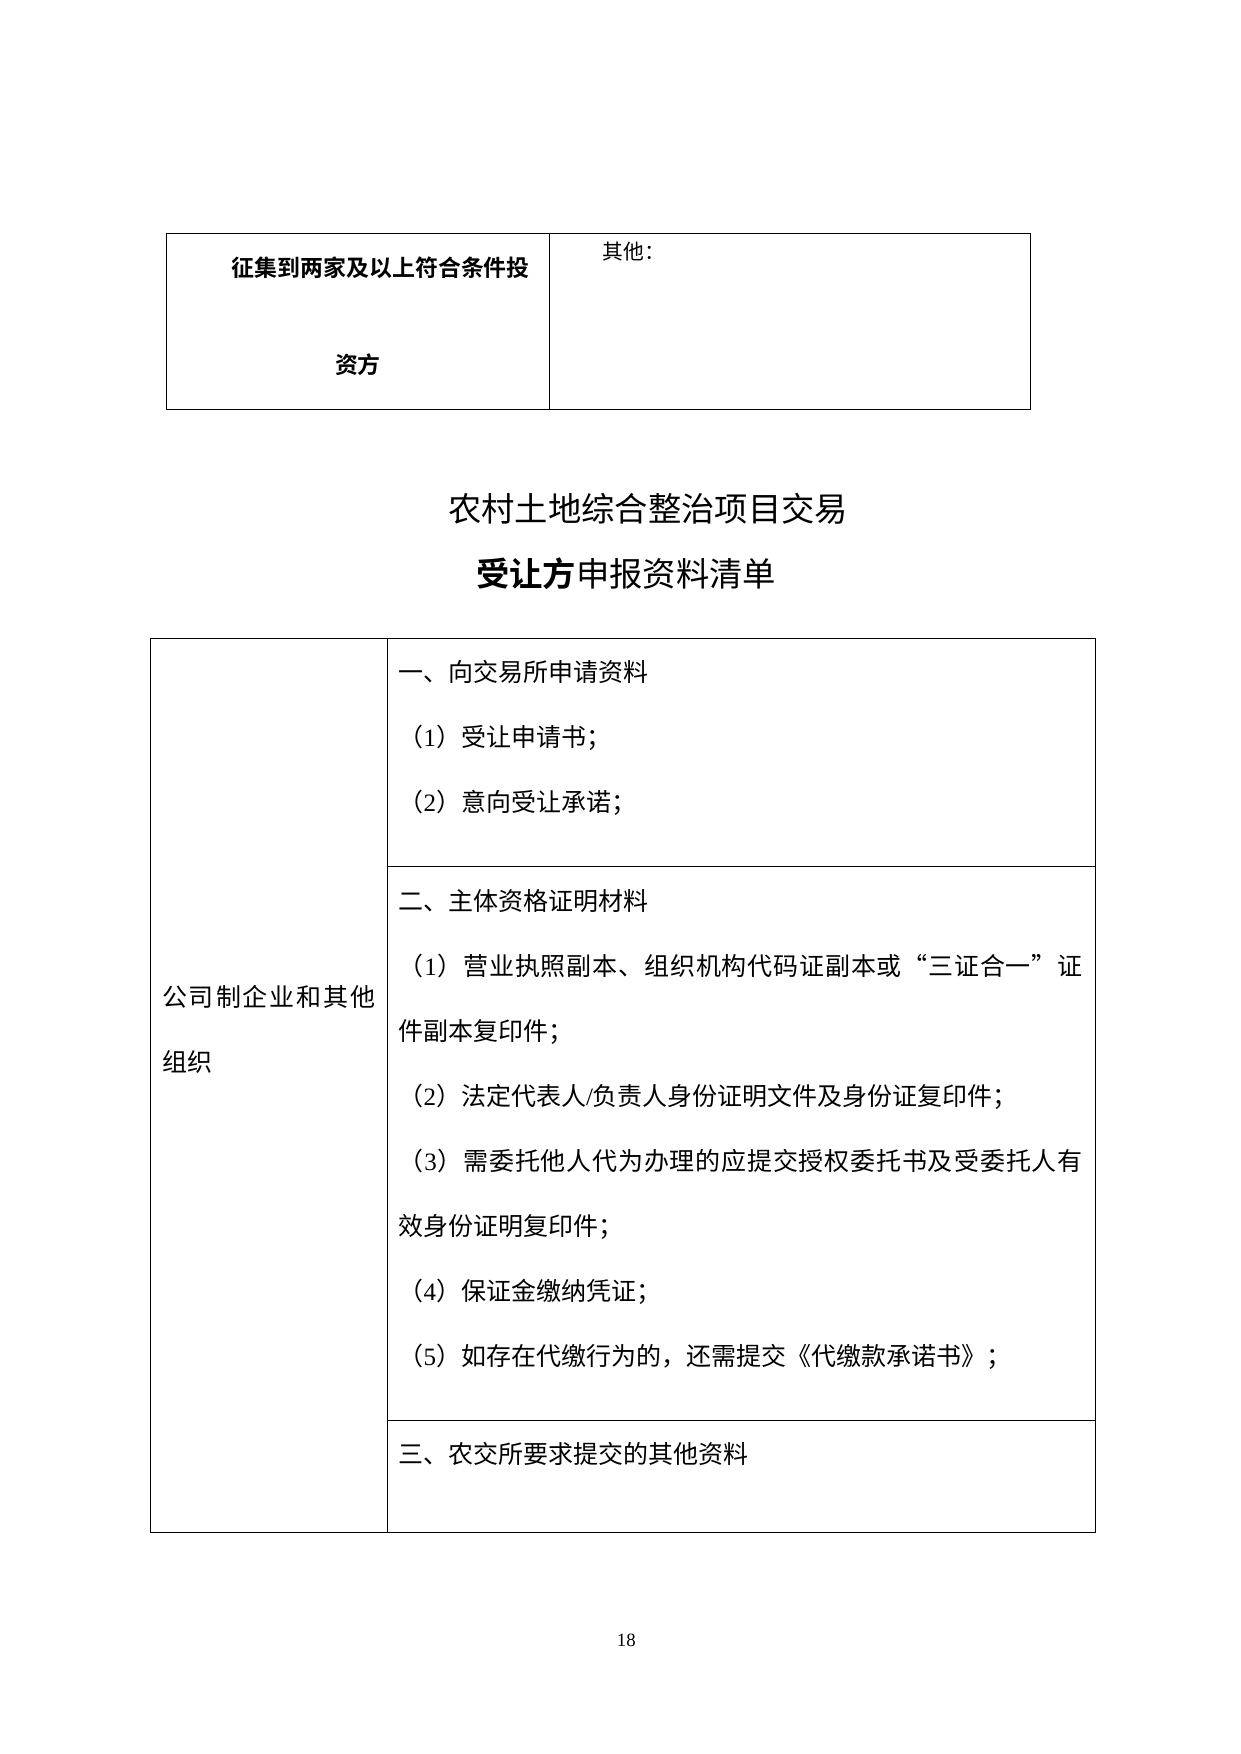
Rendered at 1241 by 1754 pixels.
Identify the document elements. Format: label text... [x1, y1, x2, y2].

text 受让方申报资料清单 [165, 540, 1087, 605]
table_cell 二、主体资格证明材料 （1）营业执照副本、组织机构代码证副本或“三证合一”证件副本复印件； （2）法定代表人/负责人身份证明文件及身份证复印件； （3）需委托他人代为办理的应提交授权委托书及受委托人有效身份证明复印件； （4）保证金缴纳凭证； （5）如存在代缴行为的，还需提交《代缴款承诺书》； [388, 867, 1095, 1419]
table_cell 征集到两家及以上符合条件投资方 [167, 234, 549, 409]
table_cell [388, 1421, 1095, 1532]
table_header 一、向交易所申请资料 （1）受让申请书； （2）意向受让承诺； [388, 639, 1095, 866]
table_header 公司制企业和其他组织 [151, 639, 387, 1532]
table_cell 其他： [550, 234, 1030, 409]
text 农村土地综合整治项目交易 [165, 475, 1087, 540]
